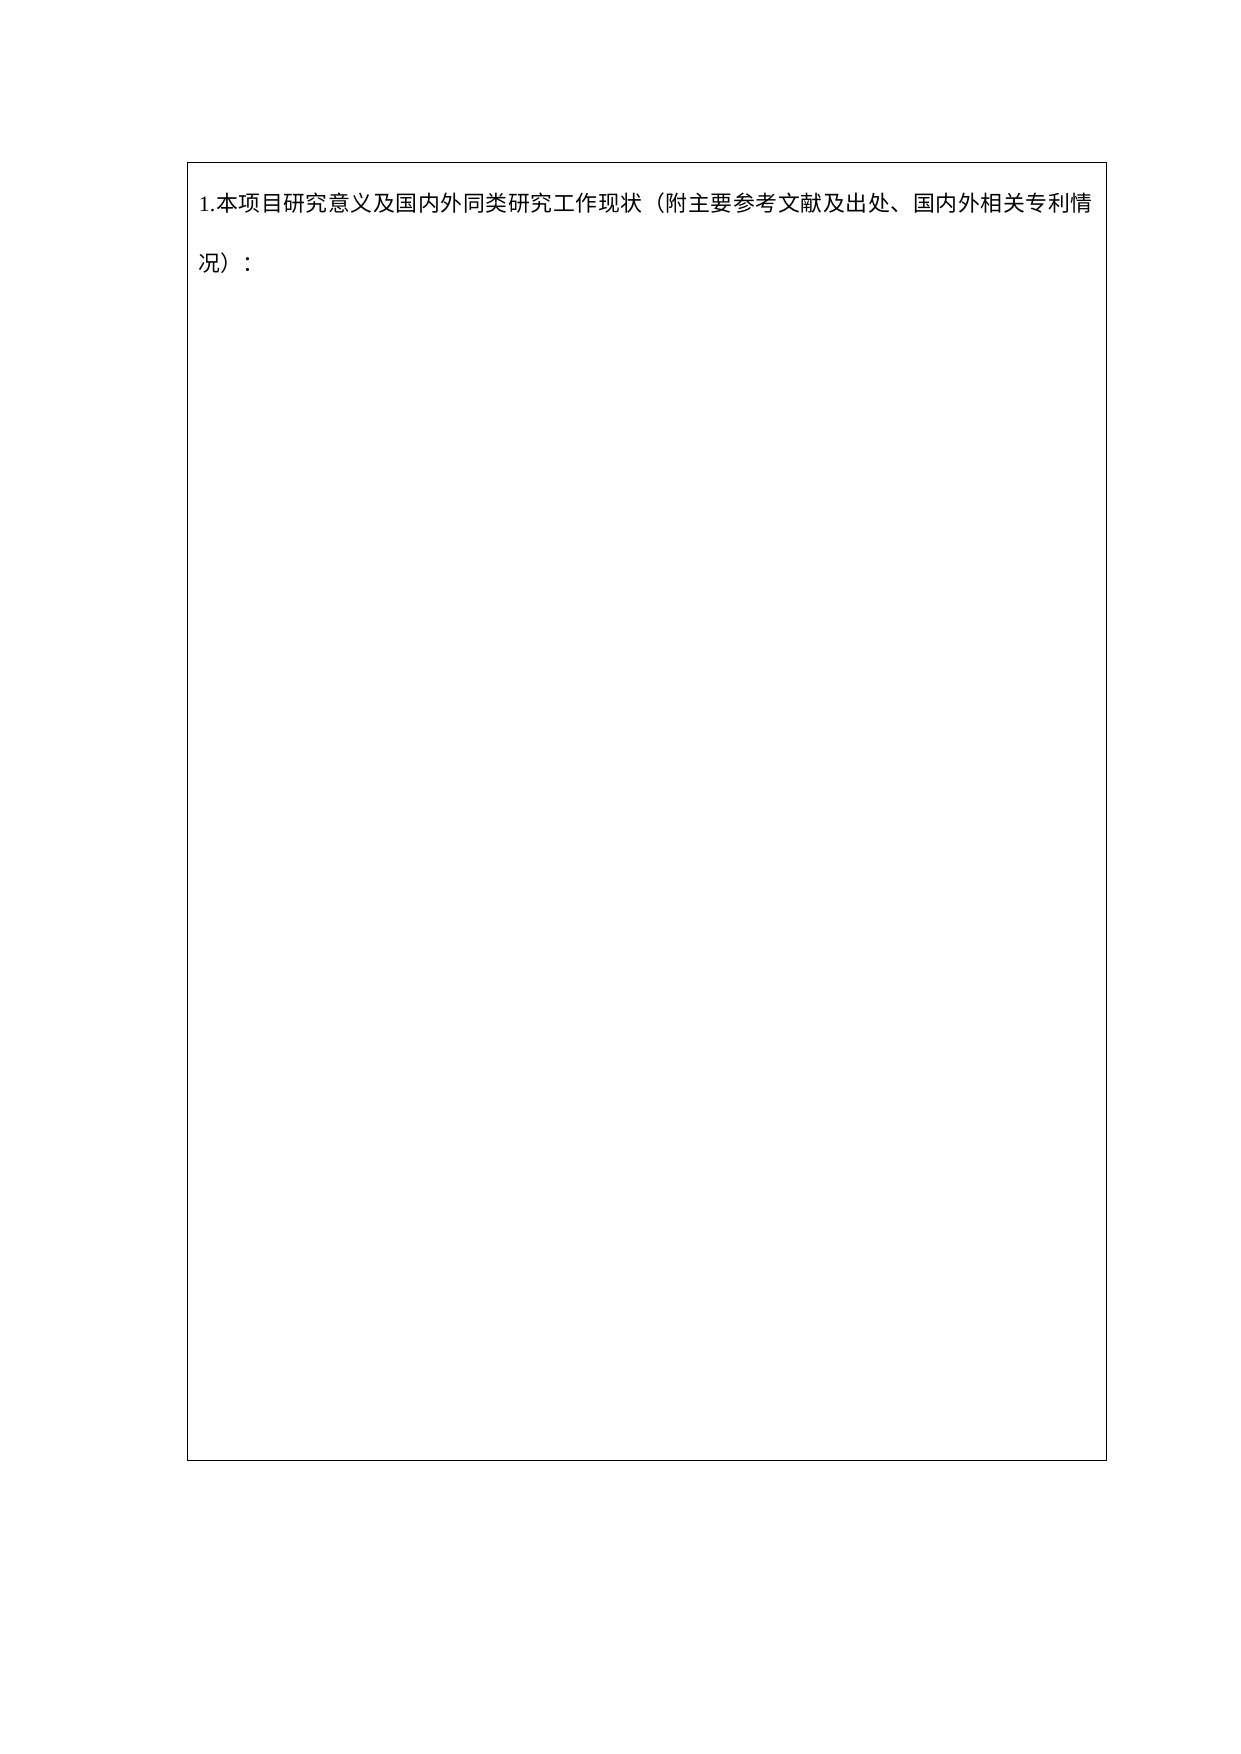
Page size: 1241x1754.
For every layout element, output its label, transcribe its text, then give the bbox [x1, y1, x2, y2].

table_header 1.本项目研究意义及国内外同类研究工作现状（附主要参考文献及出处、国内外相关专利情况）： [188, 163, 1106, 1460]
